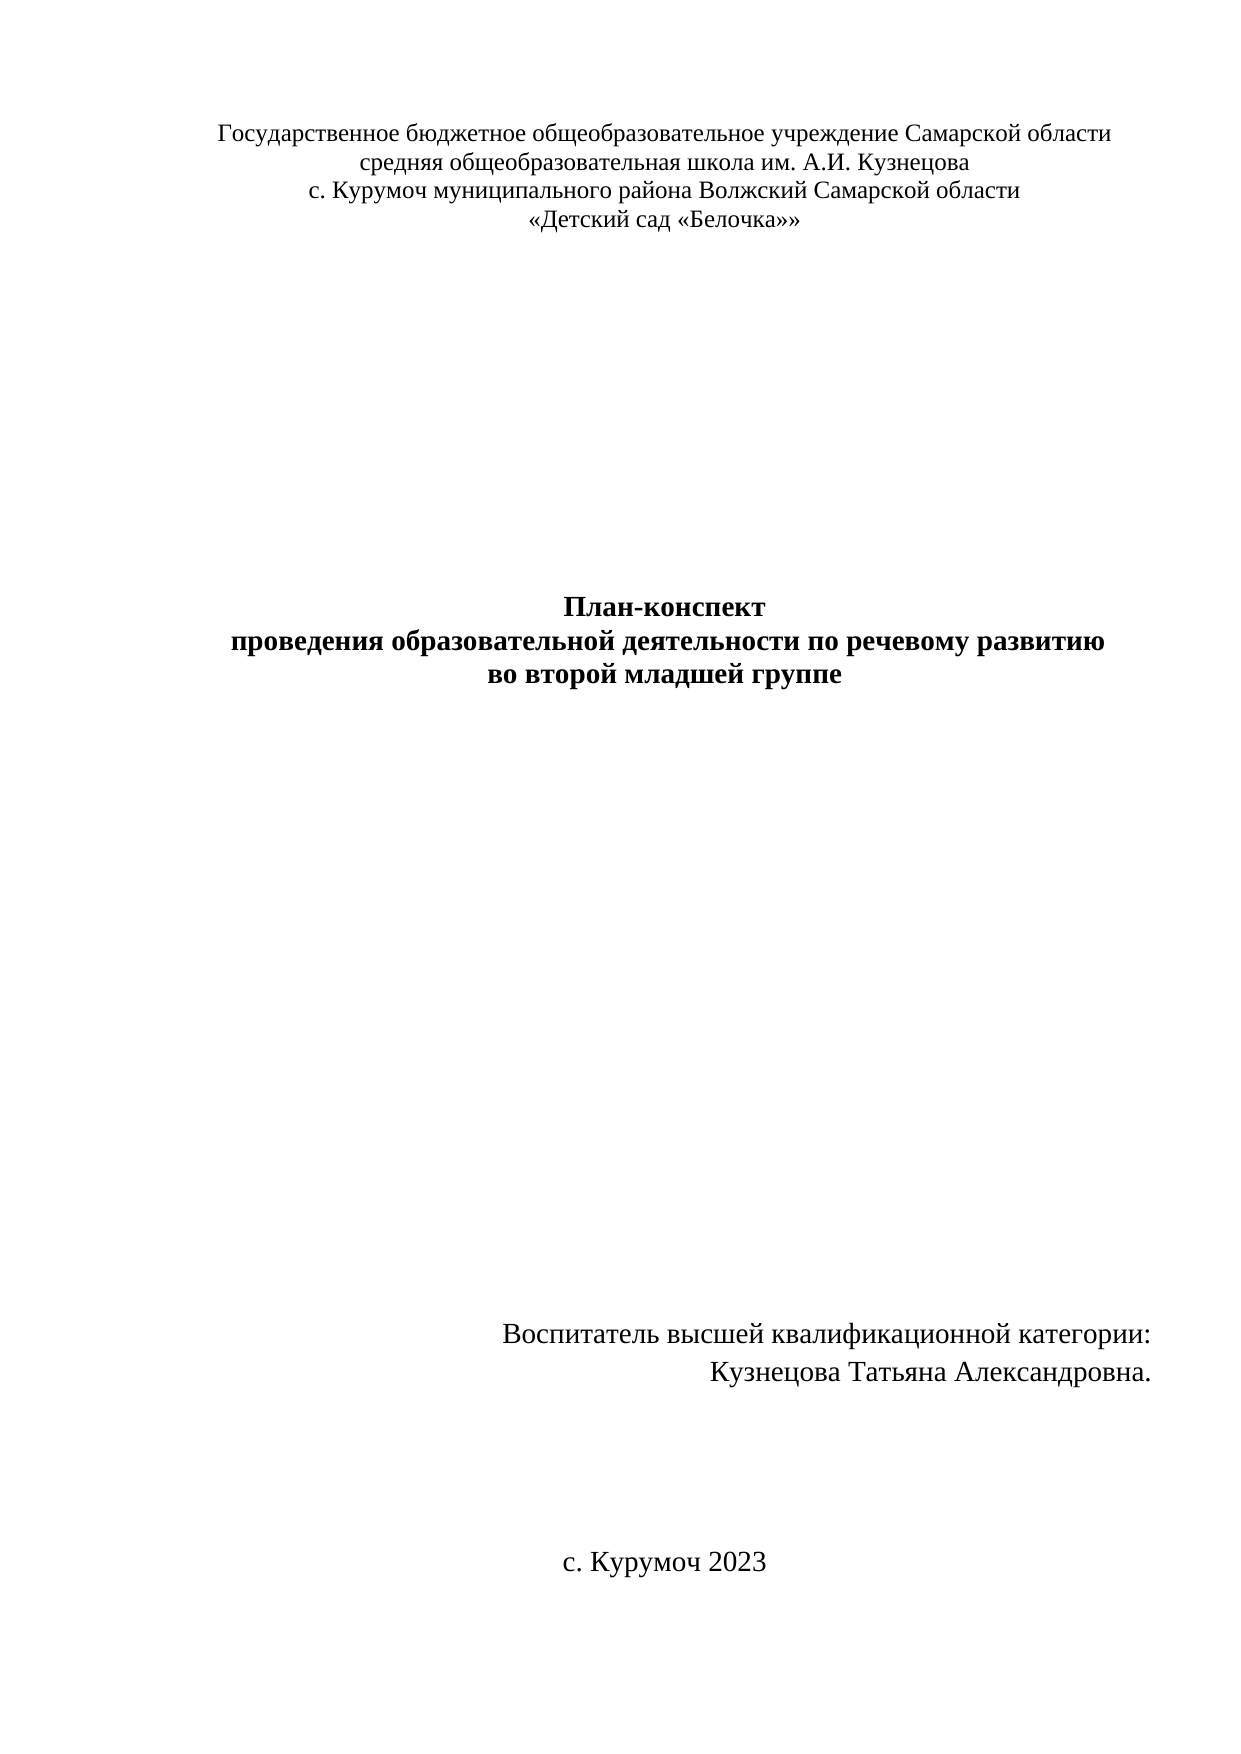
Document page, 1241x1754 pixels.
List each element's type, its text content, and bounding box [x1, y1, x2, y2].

text с. Курумоч муниципального района Волжский Самарской области [177, 176, 1152, 204]
text проведения образовательной деятельности по речевому развитию [177, 623, 1152, 656]
text Воспитатель высшей квалификационной категории: [177, 1316, 1152, 1349]
text Кузнецова Татьяна Александровна. [177, 1354, 1152, 1388]
text План-конспект [177, 589, 1152, 623]
text во второй младшей группе [177, 656, 1152, 690]
text Государственное бюджетное общеобразовательное учреждение Самарской области [177, 118, 1152, 147]
text с. Курумоч 2023 [177, 1544, 1152, 1577]
text «Детский сад «Белочка»» [177, 204, 1152, 233]
text средняя общеобразовательная школа им. А.И. Кузнецова [177, 147, 1152, 176]
